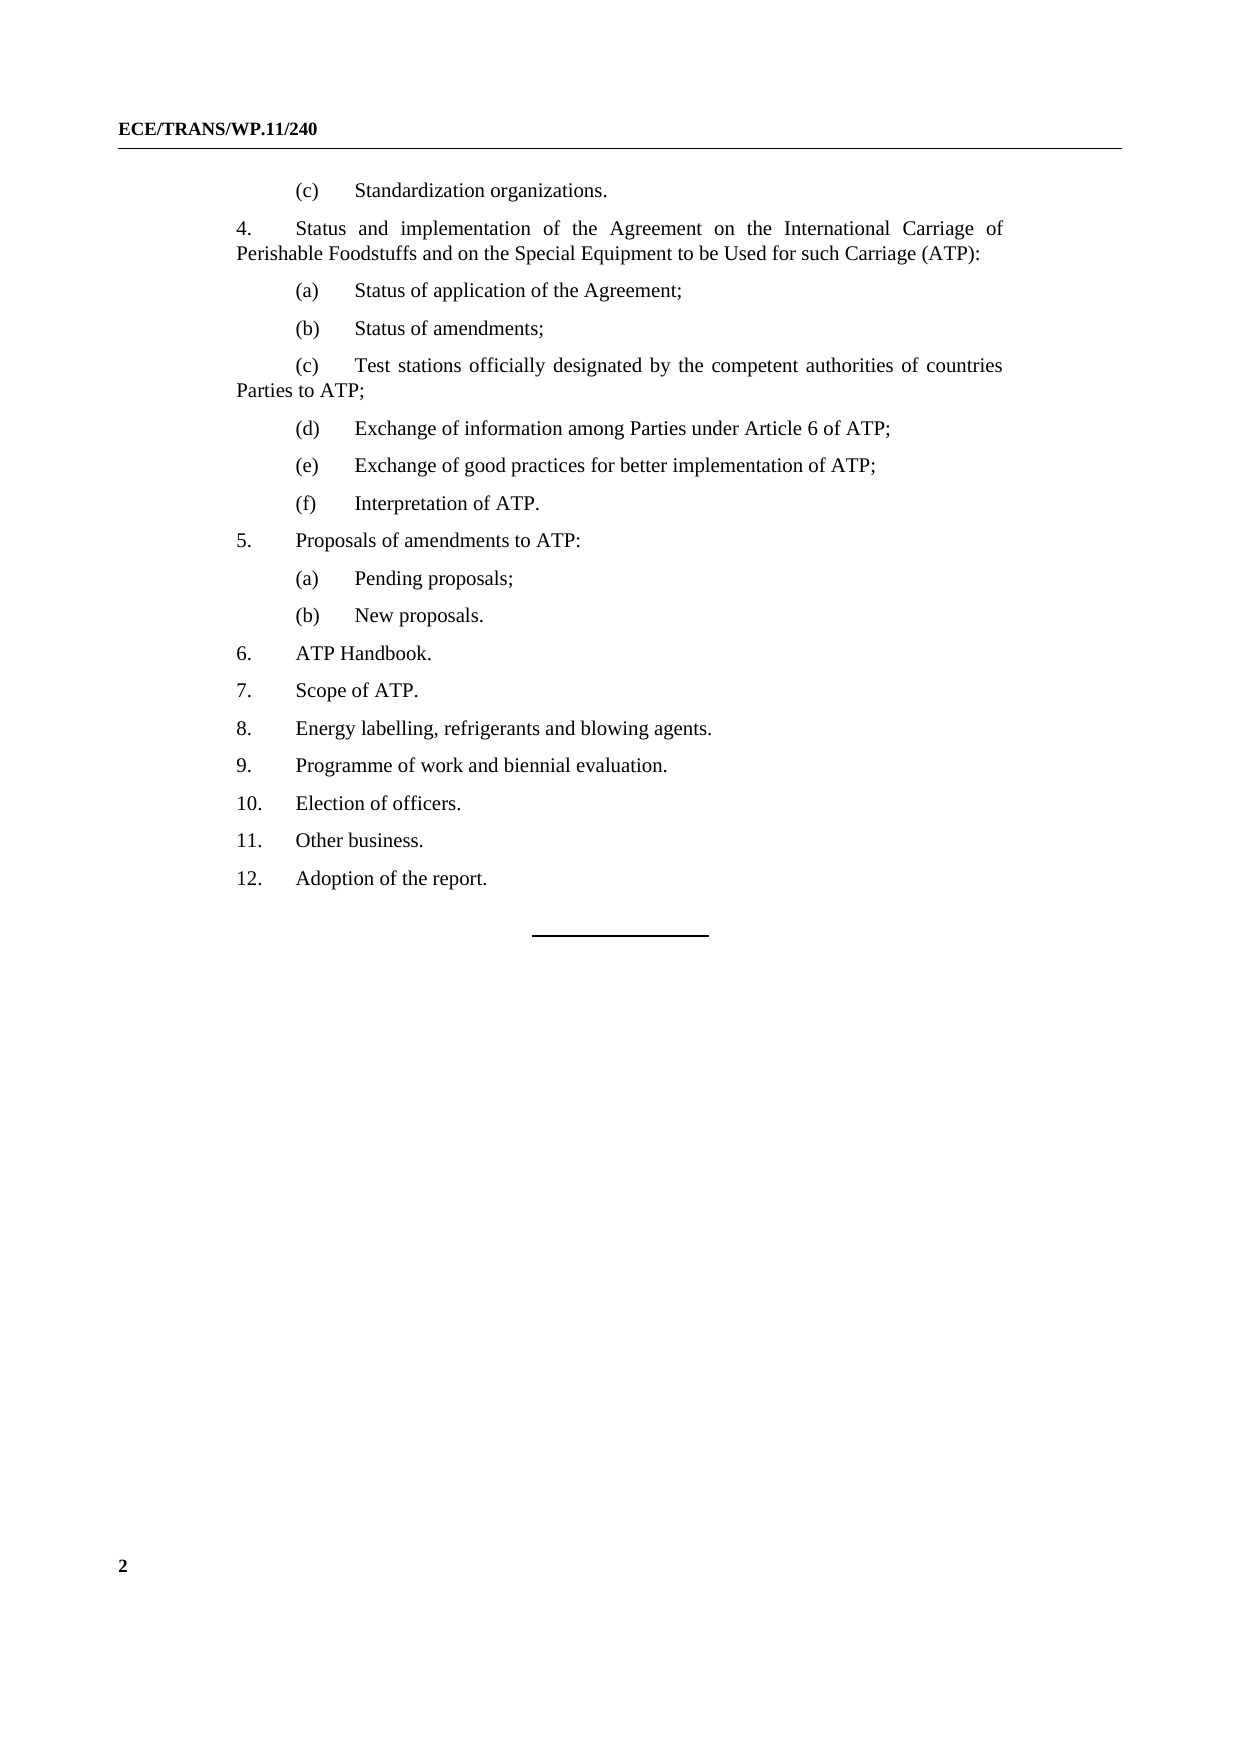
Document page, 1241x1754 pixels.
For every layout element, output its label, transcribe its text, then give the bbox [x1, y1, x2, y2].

text 4. Status and implementation of the Agreement on the International Carriage of Perishable Foodstuffs and on the Special Equipment to be Used for such Carriage (ATP): [236, 215, 1004, 265]
text (c) Standardization organizations. [236, 177, 1004, 202]
text (a) Status of application of the Agreement; [236, 277, 1004, 302]
text (d) Exchange of information among Parties under Article 6 of ATP; [236, 415, 1004, 440]
text (e) Exchange of good practices for better implementation of ATP; [236, 452, 1004, 477]
text 11. Other business. [236, 827, 1004, 852]
text 7. Scope of ATP. [236, 677, 1004, 702]
text (b) New proposals. [236, 602, 1004, 627]
text 9. Programme of work and biennial evaluation. [236, 752, 1004, 777]
text 12. Adoption of the report. [236, 865, 1004, 890]
text 10. Election of officers. [236, 790, 1004, 815]
text (a) Pending proposals; [236, 565, 1004, 590]
text 6. ATP Handbook. [236, 640, 1004, 665]
text (c) Test stations officially designated by the competent authorities of countries Parties to ATP; [236, 352, 1004, 402]
text (b) Status of amendments; [236, 315, 1004, 340]
text 8. Energy labelling, refrigerants and blowing agents. [236, 715, 1004, 740]
text 5. Proposals of amendments to ATP: [236, 527, 1004, 552]
text (f) Interpretation of ATP. [236, 490, 1004, 515]
